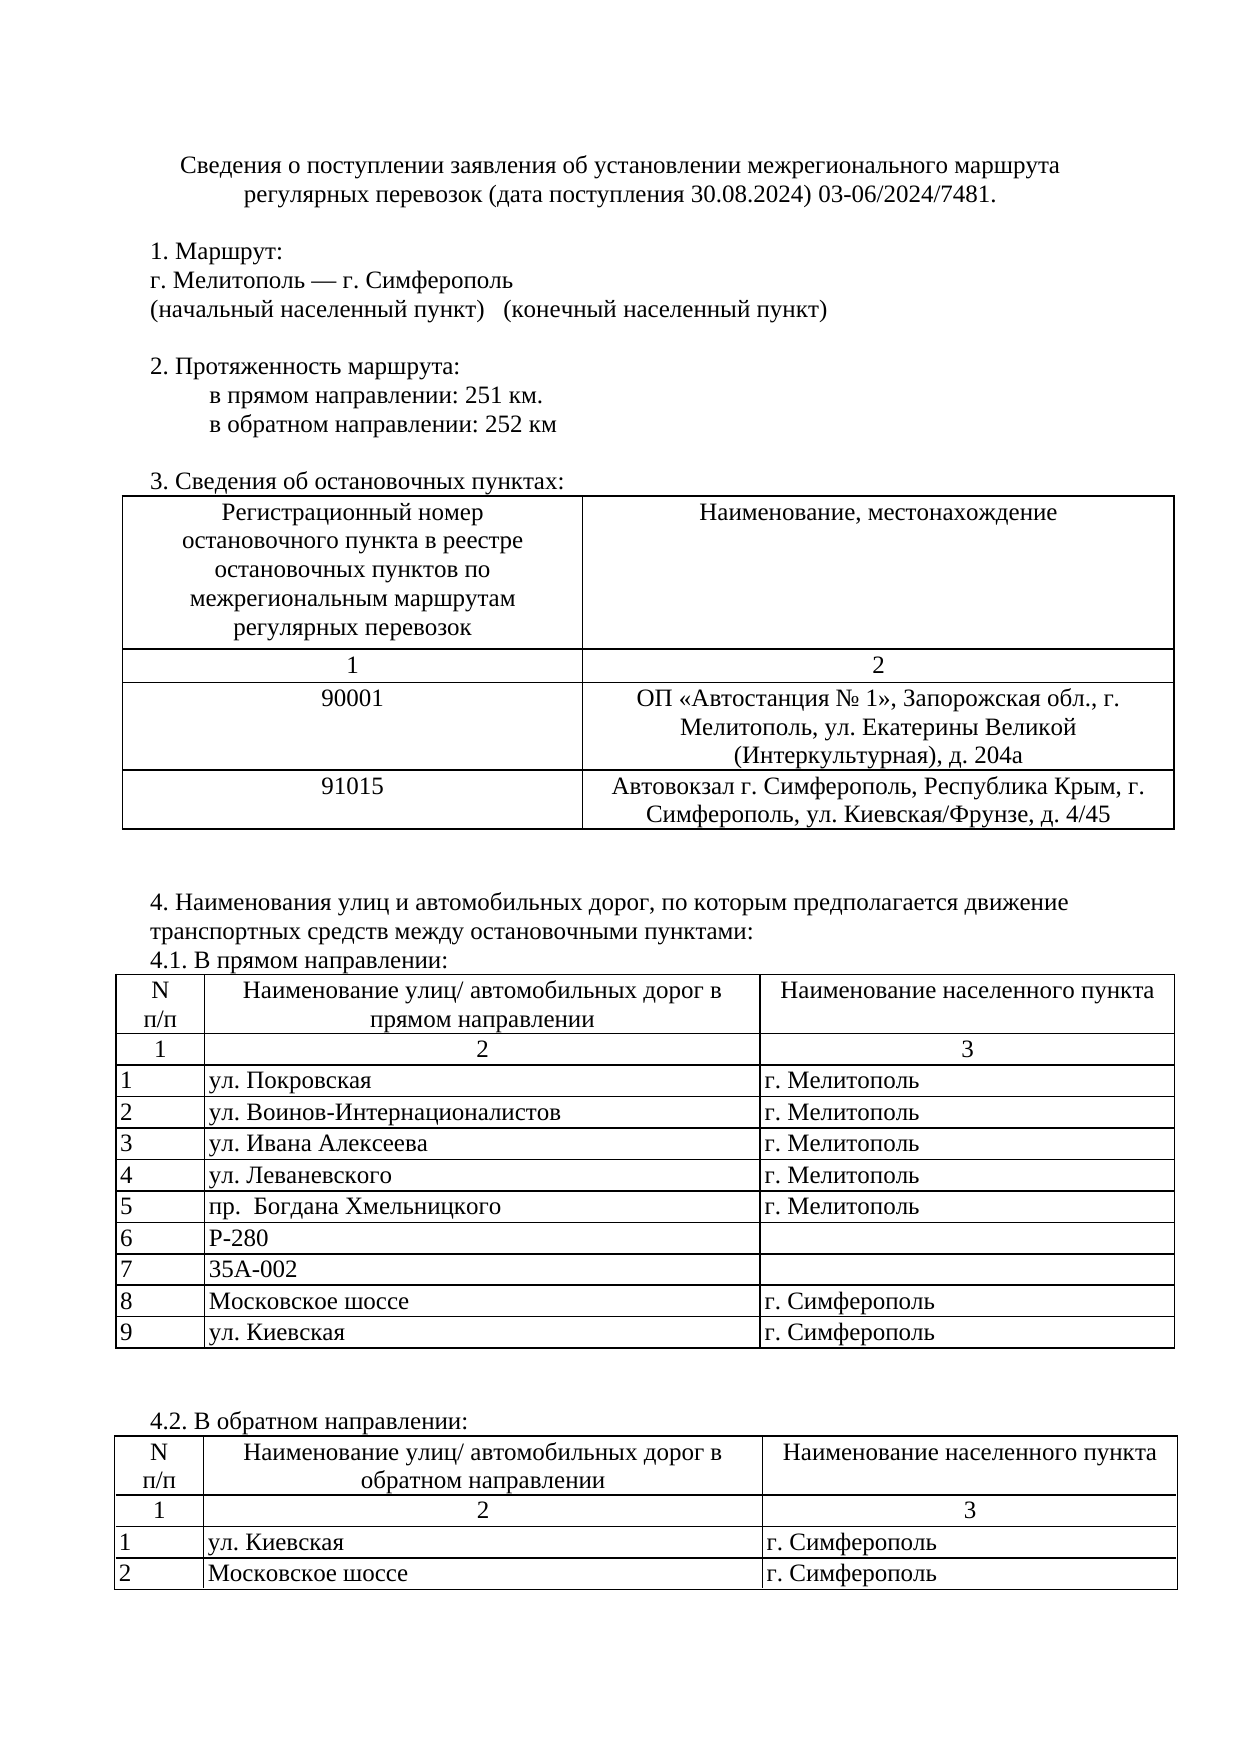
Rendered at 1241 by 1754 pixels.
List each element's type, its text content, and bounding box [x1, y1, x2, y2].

table_cell Московское шоссе [205, 1286, 759, 1316]
table_cell 3 [763, 1494, 1177, 1526]
table_cell г. Мелитополь [761, 1066, 1174, 1096]
table_header N п/п [117, 975, 204, 1033]
table_cell 1 [115, 1495, 203, 1526]
table_header Наименование населенного пункта [761, 975, 1174, 1033]
table_cell пр. Богдана Хмельницкого [205, 1192, 759, 1221]
table_cell 1 [117, 1066, 204, 1096]
table_cell 2 [583, 650, 1173, 681]
table_header N п/п [115, 1437, 203, 1494]
text (начальный населенный пункт) (конечный населенный пункт) [150, 294, 1090, 322]
table_cell 3 [117, 1129, 204, 1158]
table_cell 6 [117, 1223, 204, 1253]
table_cell Р-280 [205, 1223, 759, 1253]
text 2. Протяженность маршрута: [150, 351, 1090, 380]
table_cell ул. Воинов-Интернационалистов [205, 1097, 759, 1127]
table_cell 2 [117, 1097, 204, 1127]
table_cell [761, 1223, 1174, 1253]
table_cell Автовокзал г. Симферополь, Республика Крым, г. Симферополь, ул. Киевская/Фрунзе, д. 4/45 [583, 771, 1173, 828]
table_header Регистрационный номер остановочного пункта в реестре остановочных пунктов по межрегиональным маршрутам регулярных перевозок [123, 497, 582, 648]
table_header Наименование улиц/ автомобильных дорог в прямом направлении [205, 975, 759, 1033]
text 4. Наименования улиц и автомобильных дорог, по которым предполагается движение транспортных средств между остановочными пунктами: [150, 887, 1090, 945]
table_cell ул. Киевская [204, 1527, 762, 1557]
table_cell 91015 [123, 771, 582, 828]
table_cell ул. Ивана Алексеева [205, 1129, 759, 1158]
text 4.1. В прямом направлении: [150, 945, 1090, 973]
text 3. Сведения об остановочных пунктах: [150, 466, 1090, 495]
text в обратном направлении: 252 км [150, 409, 1090, 437]
table_cell г. Симферополь [761, 1317, 1174, 1347]
table_cell Московское шоссе [204, 1559, 762, 1588]
table_cell г. Мелитополь [761, 1097, 1174, 1127]
table_cell 5 [117, 1192, 204, 1221]
table_cell 7 [117, 1255, 204, 1284]
table_cell 4 [117, 1160, 204, 1190]
table_cell 35А-002 [205, 1255, 759, 1284]
table_cell 1 [117, 1034, 204, 1064]
text г. Мелитополь — г. Симферополь [150, 265, 1090, 294]
table_cell ул. Покровская [205, 1066, 759, 1096]
text 1. Маршрут: [150, 236, 1090, 265]
table_cell 1 [123, 650, 582, 681]
table_cell [761, 1255, 1174, 1284]
table_cell ОП «Автостанция № 1», Запорожская обл., г. Мелитополь, ул. Екатерины Великой (Интеркультурная), д. 204а [583, 683, 1173, 769]
table_cell 9 [117, 1317, 204, 1347]
table_cell 8 [117, 1286, 204, 1316]
table_cell 2 [204, 1496, 762, 1526]
table_cell 90001 [123, 683, 582, 769]
table_cell г. Симферополь [763, 1526, 1177, 1557]
table_cell г. Мелитополь [761, 1129, 1174, 1158]
table_cell ул. Леваневского [205, 1160, 759, 1190]
table_header Наименование населенного пункта [763, 1437, 1177, 1494]
table_cell г. Мелитополь [761, 1160, 1174, 1190]
text 4.2. В обратном направлении: [150, 1406, 1090, 1435]
table_cell 1 [115, 1527, 203, 1557]
table_cell 2 [115, 1558, 203, 1588]
table_cell 3 [761, 1034, 1174, 1064]
table_cell г. Симферополь [763, 1557, 1177, 1588]
table_cell г. Мелитополь [761, 1192, 1174, 1221]
text в прямом направлении: 251 км. [150, 380, 1090, 409]
text Сведения о поступлении заявления об установлении межрегионального маршрута регулярных перевозок (дата поступления 30.08.2024) 03-06/2024/7481. [150, 150, 1090, 207]
table_header Наименование, местонахождение [583, 497, 1173, 648]
table_cell ул. Киевская [205, 1317, 759, 1347]
table_header Наименование улиц/ автомобильных дорог в обратном направлении [204, 1437, 762, 1494]
table_cell г. Симферополь [761, 1286, 1174, 1316]
table_cell 2 [205, 1034, 759, 1064]
